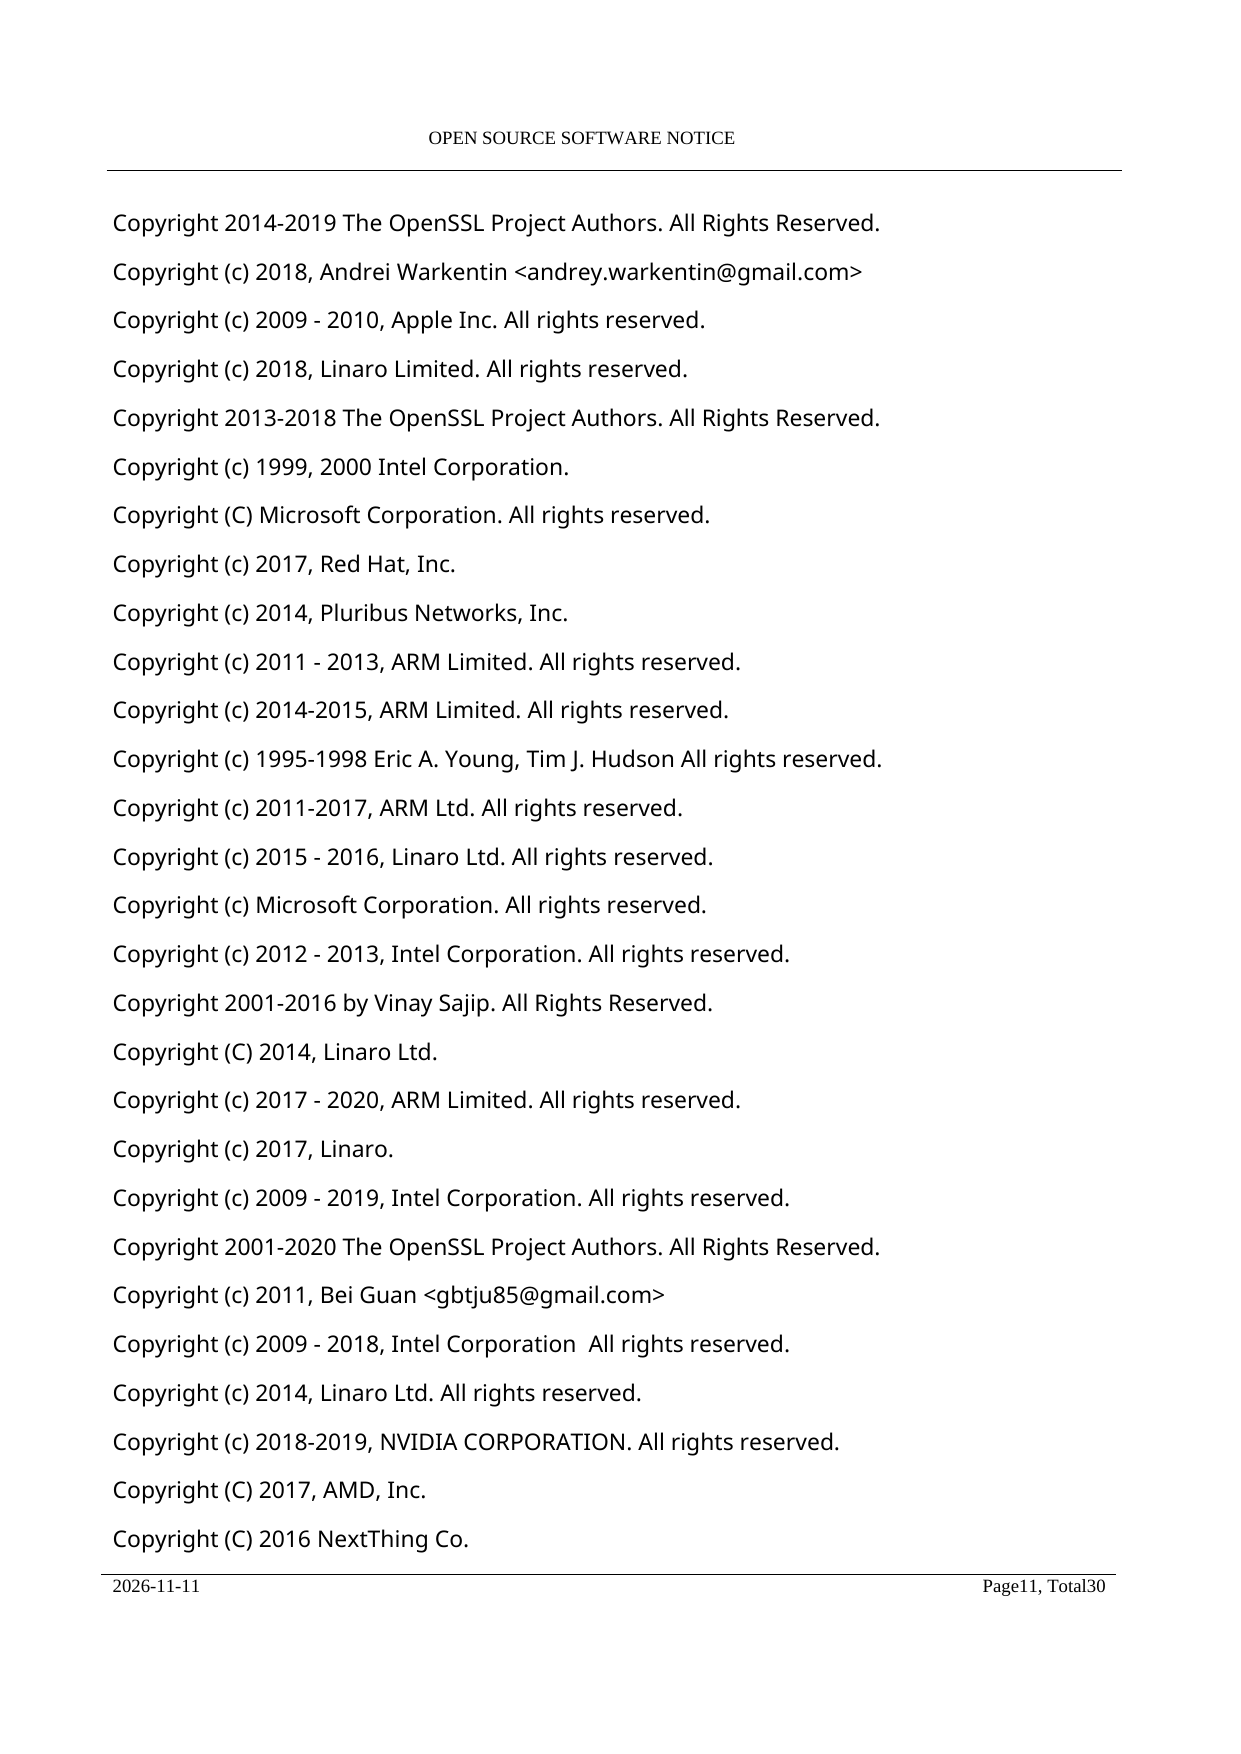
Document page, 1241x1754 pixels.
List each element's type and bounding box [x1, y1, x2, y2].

text [112, 206, 1128, 1555]
